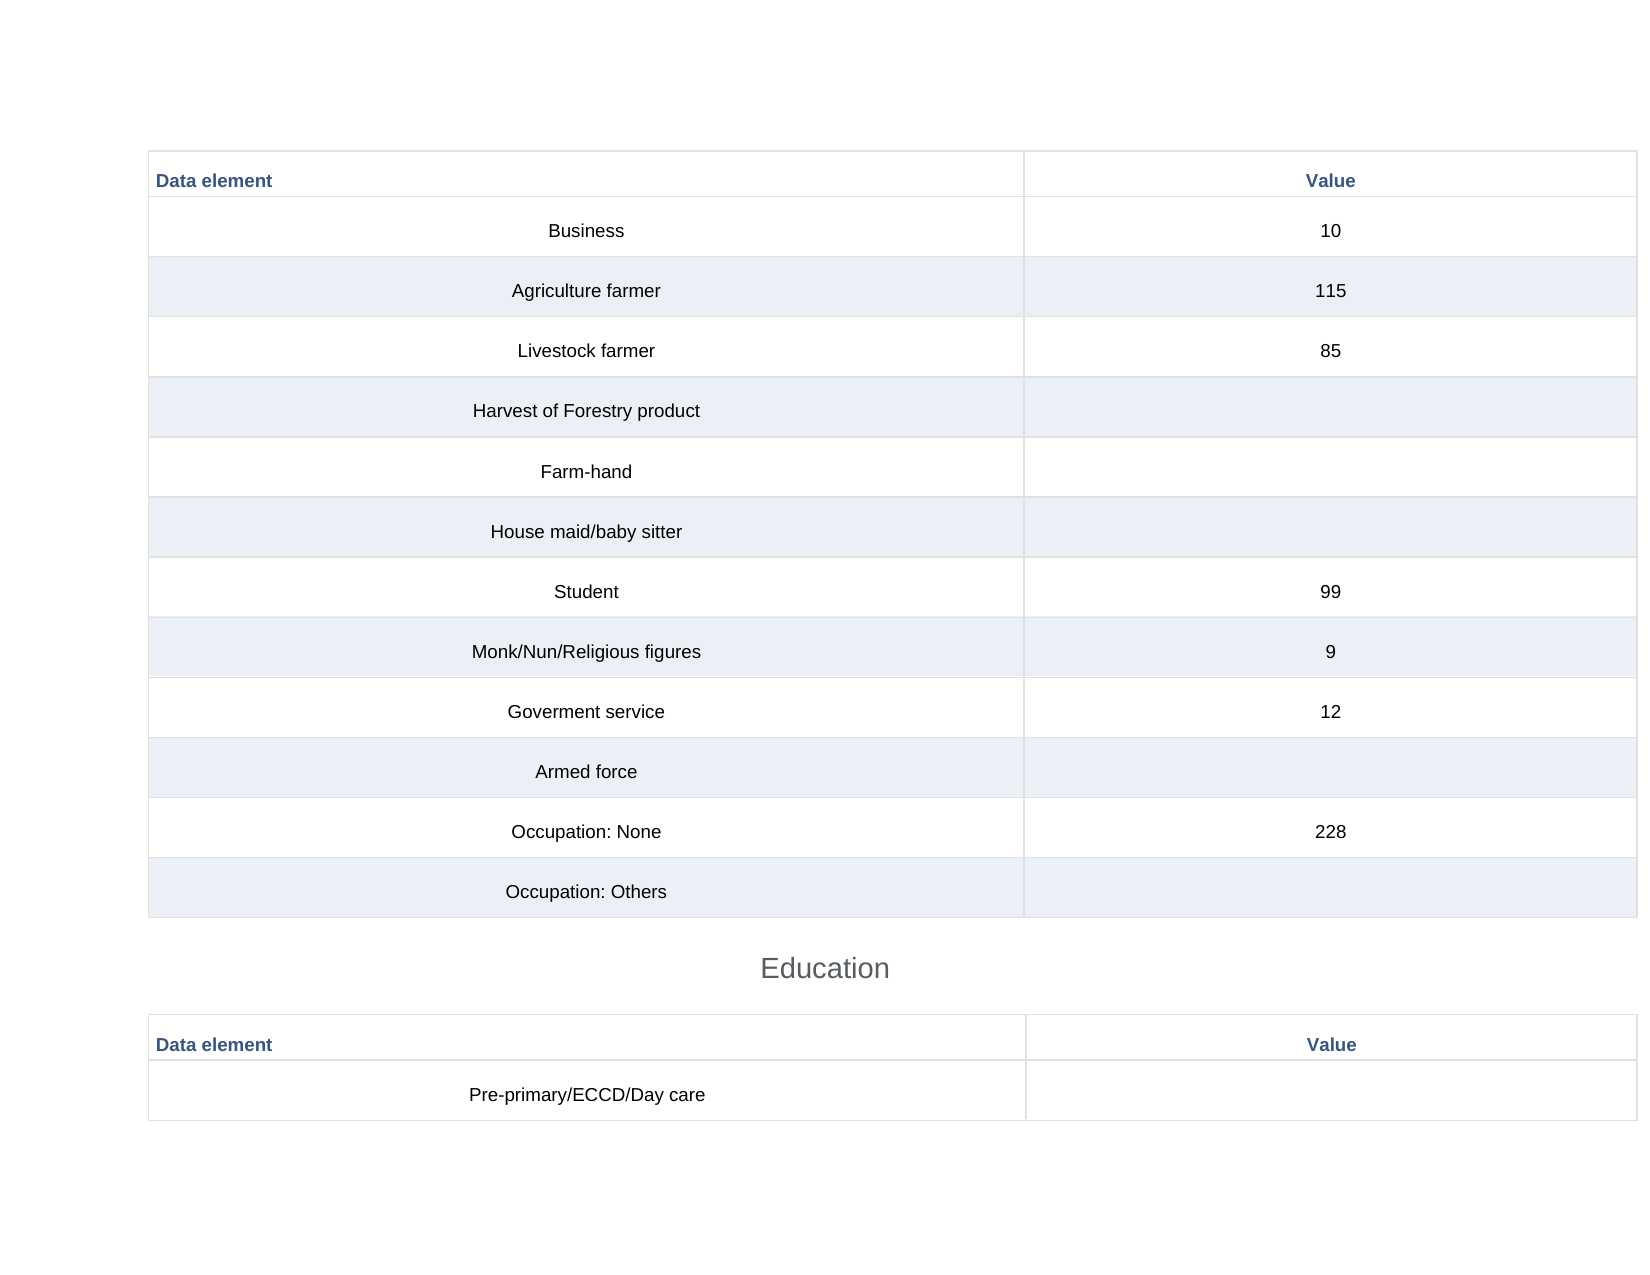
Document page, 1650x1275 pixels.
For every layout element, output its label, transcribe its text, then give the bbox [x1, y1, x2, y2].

table_cell [1025, 858, 1636, 917]
table_cell [1025, 378, 1636, 436]
table_header Value [1025, 152, 1636, 196]
table_header Data element [149, 152, 1023, 196]
table_cell 115 [1025, 257, 1636, 316]
table_cell Occupation: None [149, 798, 1023, 857]
table_cell 85 [1025, 317, 1636, 376]
table_cell [1025, 498, 1636, 556]
table_cell Occupation: Others [149, 858, 1023, 917]
table_cell Harvest of Forestry product [149, 378, 1023, 436]
table_cell Livestock farmer [149, 317, 1023, 376]
table_cell 228 [1025, 798, 1636, 857]
table_cell 99 [1025, 558, 1636, 616]
table_cell Agriculture farmer [149, 257, 1023, 316]
table_cell [1027, 1061, 1636, 1119]
table_header Data element [149, 1015, 1025, 1059]
table_cell 12 [1025, 678, 1636, 737]
table_cell 10 [1025, 197, 1636, 256]
table_cell Armed force [149, 738, 1023, 797]
table_cell House maid/baby sitter [149, 498, 1023, 556]
table_cell Pre-primary/ECCD/Day care [149, 1061, 1025, 1119]
table_cell Farm-hand [149, 438, 1023, 496]
table_header Value [1027, 1015, 1636, 1059]
text Education [150, 948, 1500, 984]
table_cell [1025, 738, 1636, 797]
table_cell 9 [1025, 618, 1636, 676]
table_cell Business [149, 197, 1023, 256]
table_cell Goverment service [149, 678, 1023, 737]
table_cell Student [149, 558, 1023, 616]
table_cell Monk/Nun/Religious figures [149, 618, 1023, 676]
table_cell [1025, 438, 1636, 496]
